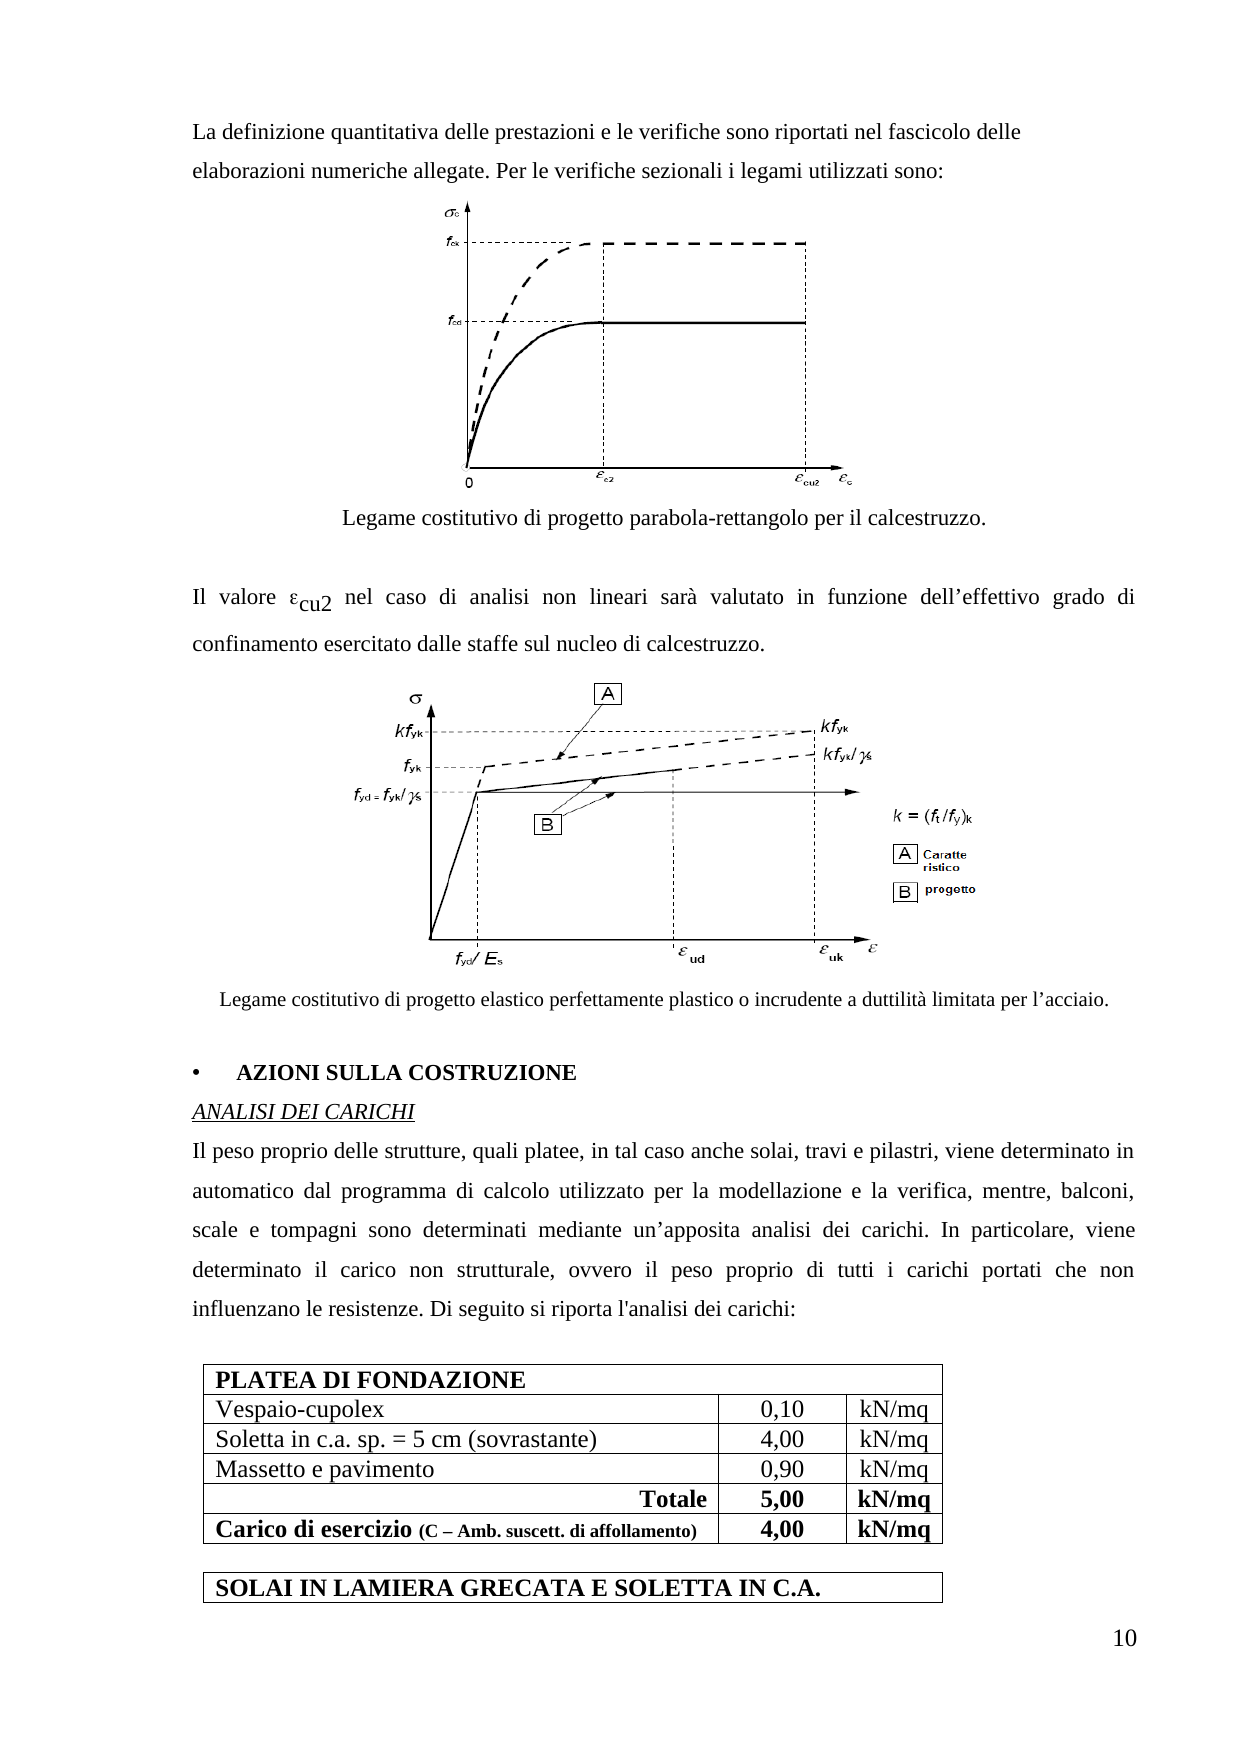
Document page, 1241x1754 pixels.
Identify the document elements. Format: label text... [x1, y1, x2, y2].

table_header PLATEA DI FONDAZIONE [204, 1365, 942, 1393]
text La definizione quantitativa delle prestazioni e le verifiche sono riportati nel fascicolo delle elaborazioni numeriche allegate. Per le verifiche sezionali i legami utilizzati sono: [192, 118, 1137, 184]
table_cell Soletta in c.a. sp. = 5 cm (sovrastante) [204, 1424, 718, 1453]
table_cell 0,10 [719, 1395, 846, 1423]
subtitle ANALISI DEI CARICHI [192, 1098, 1137, 1124]
table_cell Vespaio-cupolex [204, 1395, 718, 1423]
table_cell 4,00 [719, 1514, 846, 1542]
table_cell kN/mq [847, 1454, 942, 1483]
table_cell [204, 1514, 718, 1542]
table_cell kN/mq [847, 1395, 942, 1423]
table_cell kN/mq [847, 1424, 942, 1453]
table_cell Massetto e pavimento [204, 1454, 718, 1483]
table_header SOLAI IN LAMIERA GRECATA E SOLETTA IN C.A. [204, 1573, 942, 1602]
table_cell Totale [204, 1484, 718, 1513]
table_cell kN/mq [847, 1514, 942, 1542]
text Legame costitutivo di progetto parabola-rettangolo per il calcestruzzo. [192, 504, 1137, 531]
text Il valore cu2 nel caso di analisi non lineari sarà valutato in funzione dell’effettivo grado di confinamento esercitato dalle staffe sul nucleo di calcestruzzo. [192, 583, 1137, 656]
table_cell 4,00 [719, 1424, 846, 1453]
text Legame costitutivo di progetto elastico perfettamente plastico o incrudente a duttilità limitata per l’acciaio. [192, 987, 1137, 1011]
table_cell 5,00 [719, 1484, 846, 1513]
text Il peso proprio delle strutture, quali platee, in tal caso anche solai, travi e pilastri, viene determinato in automatico dal programma di calcolo utilizzato per la modellazione e la verifica, mentre, balconi, scale e tompagni sono determinati mediante un’apposita analisi dei carichi. In particolare, viene determinato il carico non strutturale, ovvero il peso proprio di tutti i carichi portati che non influenzano le resistenze. Di seguito si riporta l'analisi dei carichi: [192, 1138, 1137, 1322]
table_cell 0,90 [719, 1454, 846, 1483]
subtitle AZIONI SULLA COSTRUZIONE [192, 1059, 1137, 1085]
table_cell kN/mq [847, 1484, 942, 1513]
